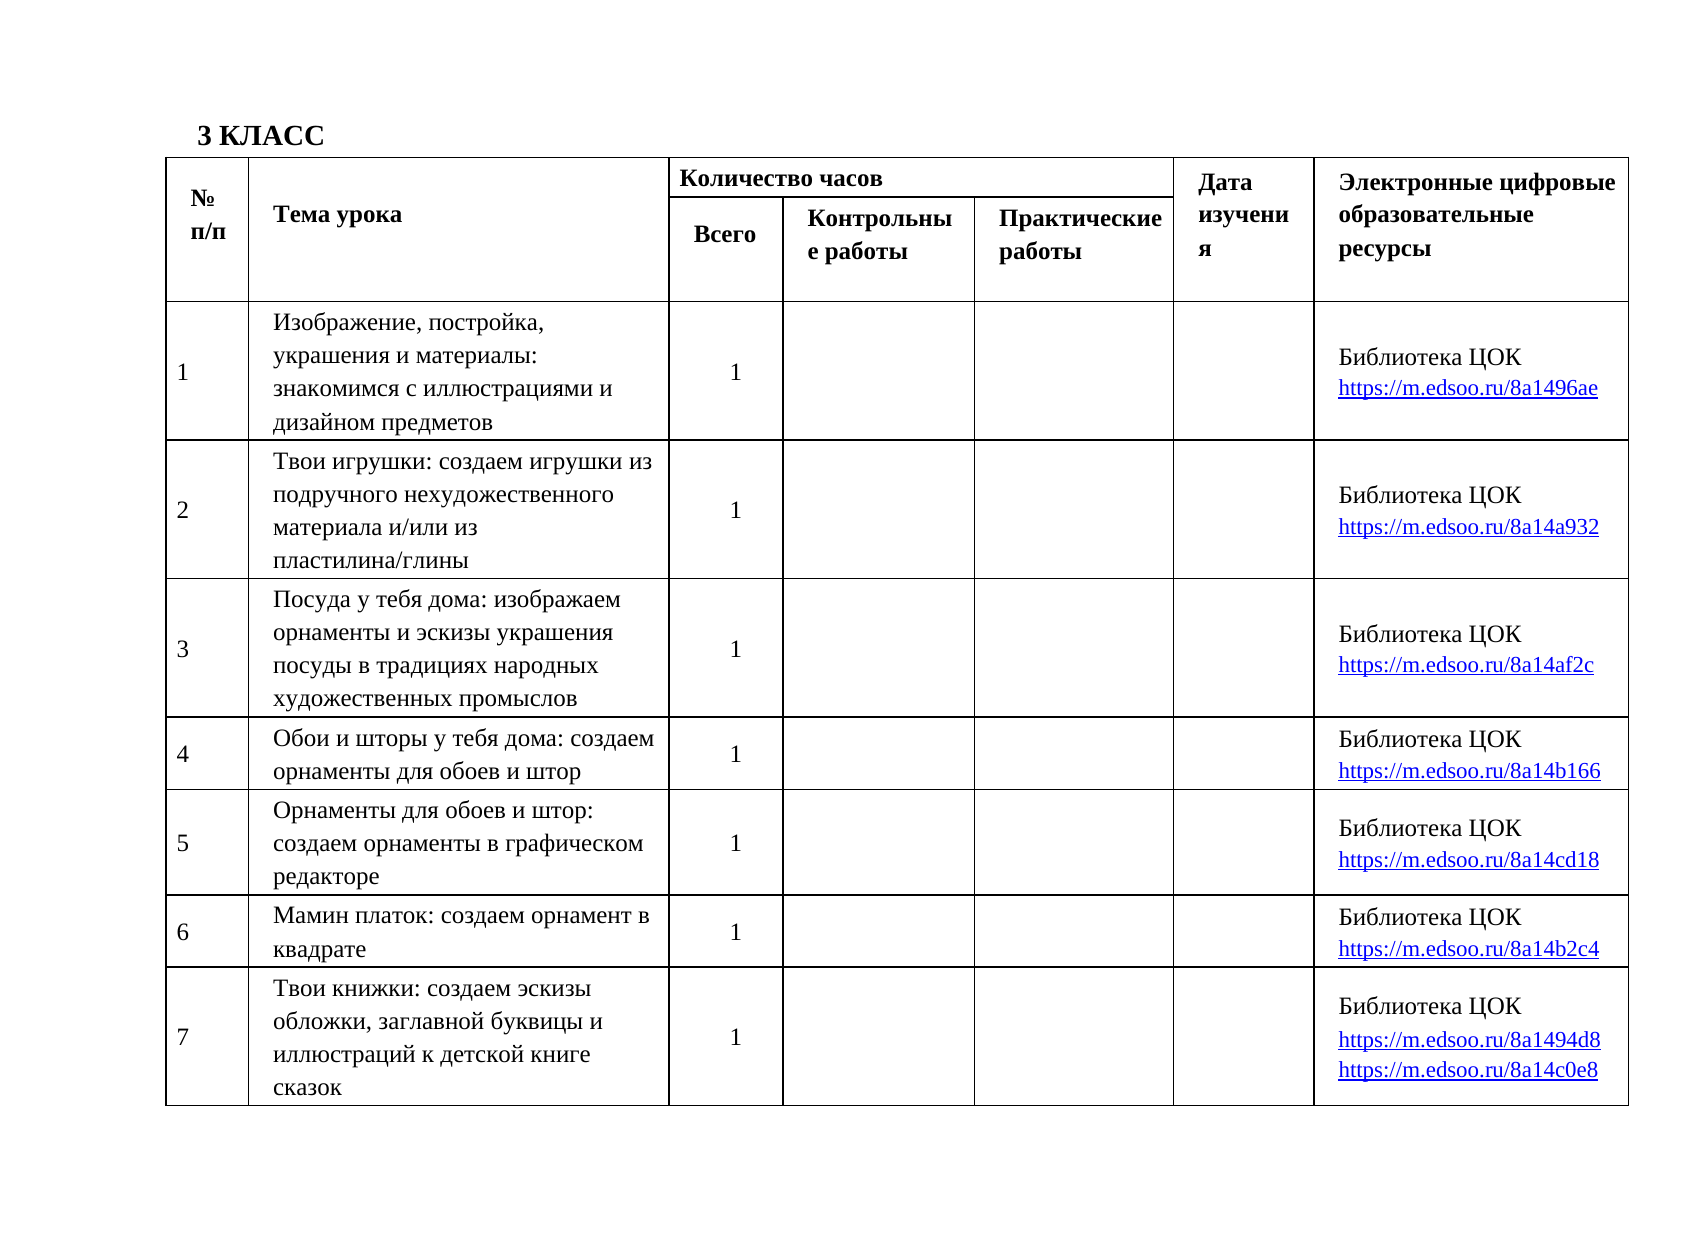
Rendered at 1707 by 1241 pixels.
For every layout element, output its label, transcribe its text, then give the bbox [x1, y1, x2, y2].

table_cell [784, 302, 974, 439]
table_cell 6 [167, 896, 248, 966]
table_cell Всего [670, 198, 782, 301]
table_header Электронные цифровые образовательные ресурсы [1315, 158, 1628, 301]
table_cell 3 [167, 579, 248, 716]
table_cell Твои книжки: создаем эскизы обложки, заглавной буквицы и иллюстраций к детской книге сказок [249, 968, 668, 1105]
table_cell Библиотека ЦОК https://m.edsoo.ru/8a14a932 [1315, 441, 1628, 578]
table_cell [1174, 968, 1313, 1105]
table_cell Посуда у тебя дома: изображаем орнаменты и эскизы украшения посуды в традициях народных художественных промыслов [249, 579, 668, 716]
table_cell 1 [670, 441, 782, 578]
table_cell Библиотека ЦОК https://m.edsoo.ru/8a14b2c4 [1315, 896, 1628, 966]
table_cell [975, 579, 1173, 716]
table_cell Обои и шторы у тебя дома: создаем орнаменты для обоев и штор [249, 718, 668, 788]
text 3 КЛАСС [190, 118, 1618, 152]
table_cell [975, 896, 1173, 966]
table_cell [1174, 790, 1313, 894]
table_cell Библиотека ЦОК https://m.edsoo.ru/8a14b166 [1315, 718, 1628, 788]
table_cell 1 [670, 790, 782, 894]
table_cell [784, 968, 974, 1105]
table_cell [1174, 441, 1313, 578]
table_cell 1 [670, 968, 782, 1105]
table_cell Библиотека ЦОК https://m.edsoo.ru/8a14cd18 [1315, 790, 1628, 894]
table_cell [1174, 302, 1313, 439]
table_cell [784, 441, 974, 578]
table_cell Контрольные работы [784, 198, 974, 301]
table_cell [1174, 718, 1313, 788]
table_cell 1 [670, 718, 782, 788]
table_cell 1 [670, 302, 782, 439]
table_cell Библиотека ЦОК https://m.edsoo.ru/8a14af2c [1315, 579, 1628, 716]
table_cell 1 [670, 896, 782, 966]
table_cell Библиотека ЦОК https://m.edsoo.ru/8a1496ae [1315, 302, 1628, 439]
table_cell Мамин платок: создаем орнамент в квадрате [249, 896, 668, 966]
table_cell 1 [167, 302, 248, 439]
table_cell [784, 579, 974, 716]
table_cell Изображение, постройка, украшения и материалы: знакомимся с иллюстрациями и дизайном предметов [249, 302, 668, 439]
table_cell [975, 441, 1173, 578]
table_cell Практические работы [975, 198, 1173, 301]
table_cell Библиотека ЦОК https://m.edsoo.ru/8a1494d8 https://m.edsoo.ru/8a14c0e8 [1315, 968, 1628, 1105]
table_cell [975, 302, 1173, 439]
table_cell [1174, 896, 1313, 966]
table_cell [784, 896, 974, 966]
table_cell 2 [167, 441, 248, 578]
table_cell 1 [670, 579, 782, 716]
table_cell [975, 718, 1173, 788]
table_cell Орнаменты для обоев и штор: создаем орнаменты в графическом редакторе [249, 790, 668, 894]
table_cell 5 [167, 790, 248, 894]
table_cell [975, 790, 1173, 894]
table_header Дата изучения [1174, 158, 1313, 301]
table_cell 4 [167, 718, 248, 788]
table_cell 7 [167, 968, 248, 1105]
table_cell Твои игрушки: создаем игрушки из подручного нехудожественного материала и/или из пластилина/глины [249, 441, 668, 578]
table_cell [784, 790, 974, 894]
table_header Тема урока [249, 158, 668, 301]
table_header № п/п [167, 158, 248, 301]
table_header Количество часов [670, 158, 1173, 196]
table_cell [975, 968, 1173, 1105]
table_cell [784, 718, 974, 788]
table_cell [1174, 579, 1313, 716]
